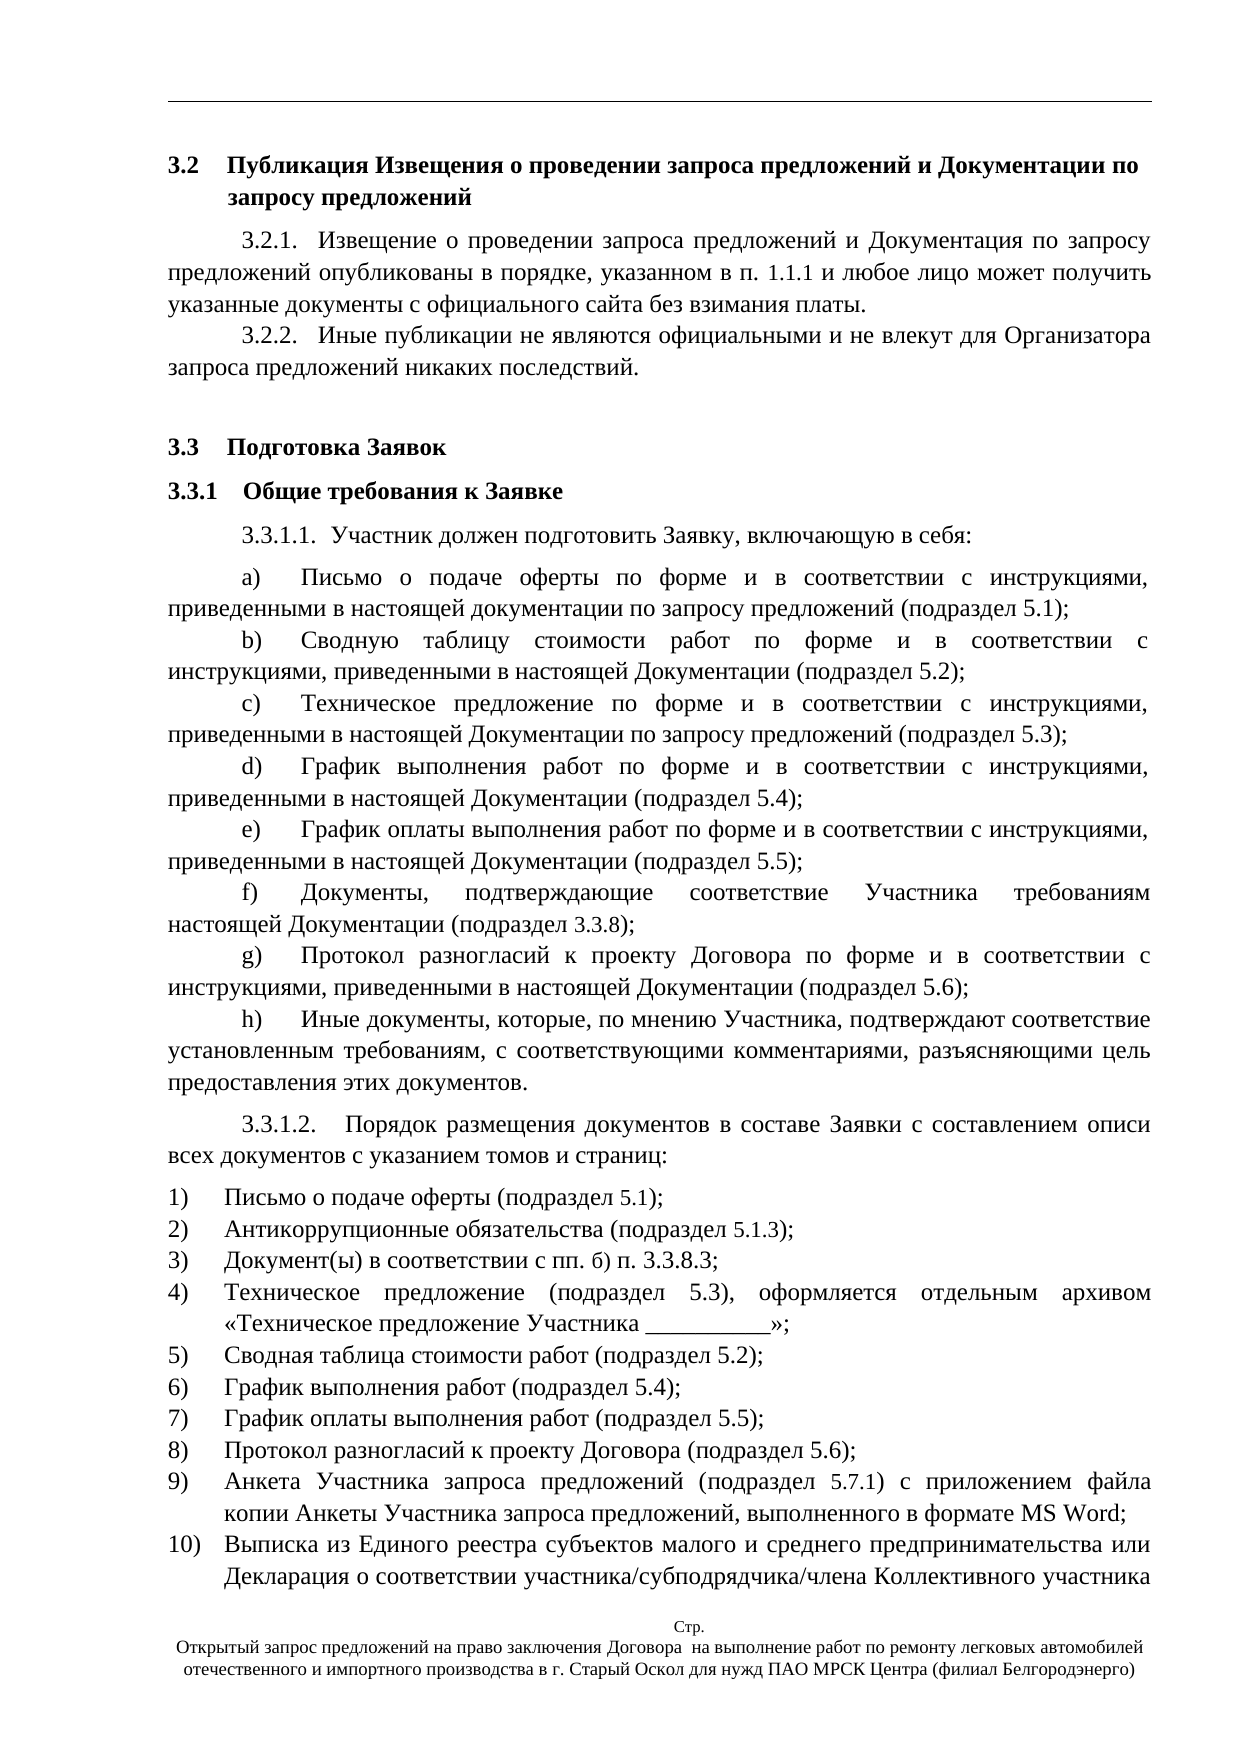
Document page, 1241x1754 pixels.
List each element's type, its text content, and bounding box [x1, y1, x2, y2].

list Техническое предложение по форме и в соответствии с инструкциями, приведенными в настоящей Документации по запросу предложений (подраздел 5.3); [168, 688, 1148, 748]
subtitle Общие требования к Заявке [168, 476, 1152, 504]
list Сводную таблицу стоимости работ по форме и в соответствии с инструкциями, приведенными в настоящей Документации (подраздел 5.2); [168, 625, 1148, 685]
list График выполнения работ (подраздел 5.4); [168, 1372, 1152, 1400]
list Документы, подтверждающие соответствие Участника требованиям настоящей Документации (подраздел 3.3.8); [168, 877, 1151, 938]
list Техническое предложение (подраздел 5.3), оформляется отдельным архивом «Техническое предложение Участника __________»; [168, 1277, 1152, 1337]
list Иные публикации не являются официальными и не влекут для Организатора запроса предложений никаких последствий. [168, 320, 1152, 381]
list Анкета Участника запроса предложений (подраздел 5.7.1) с приложением файла копии Анкеты Участника запроса предложений, выполненного в формате MS Word; [168, 1466, 1152, 1527]
subtitle Подготовка Заявок [168, 432, 1152, 460]
list Сводная таблица стоимости работ (подраздел 5.2); [168, 1340, 1152, 1369]
list Извещение о проведении запроса предложений и Документация по запросу предложений опубликованы в порядке, указанном в п. 1.1.1 и любое лицо может получить указанные документы с официального сайта без взимания платы. [168, 226, 1152, 317]
list Протокол разногласий к проекту Договора (подраздел 5.6); [168, 1435, 1152, 1463]
list Антикоррупционные обязательства (подраздел 5.1.3); [168, 1214, 1152, 1243]
list Протокол разногласий к проекту Договора по форме и в соответствии с инструкциями, приведенными в настоящей Документации (подраздел 5.6); [168, 941, 1151, 1001]
list График выполнения работ по форме и в соответствии с инструкциями, приведенными в настоящей Документации (подраздел 5.4); [168, 751, 1149, 811]
list Письмо о подаче оферты по форме и в соответствии с инструкциями, приведенными в настоящей документации по запросу предложений (подраздел 5.1); [168, 562, 1148, 622]
list Документ(ы) в соответствии с пп. б) п. 3.3.8.3; [168, 1245, 1152, 1274]
subtitle Публикация Извещения о проведении запроса предложений и Документации по запросу предложений [168, 150, 1152, 210]
list Порядок размещения документов в составе Заявки с составлением описи всех документов с указанием томов и страниц: [168, 1109, 1152, 1169]
list Иные документы, которые, по мнению Участника, подтверждают соответствие установленным требованиям, с соответствующими комментариями, разъясняющими цель предоставления этих документов. [168, 1004, 1152, 1096]
list Письмо о подаче оферты (подраздел 5.1); [168, 1182, 1152, 1211]
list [168, 1529, 1152, 1590]
list Участник должен подготовить Заявку, включающую в себя: [168, 520, 1152, 548]
list График оплаты выполнения работ по форме и в соответствии с инструкциями, приведенными в настоящей Документации (подраздел 5.5); [168, 814, 1149, 874]
list График оплаты выполнения работ (подраздел 5.5); [168, 1403, 1152, 1432]
